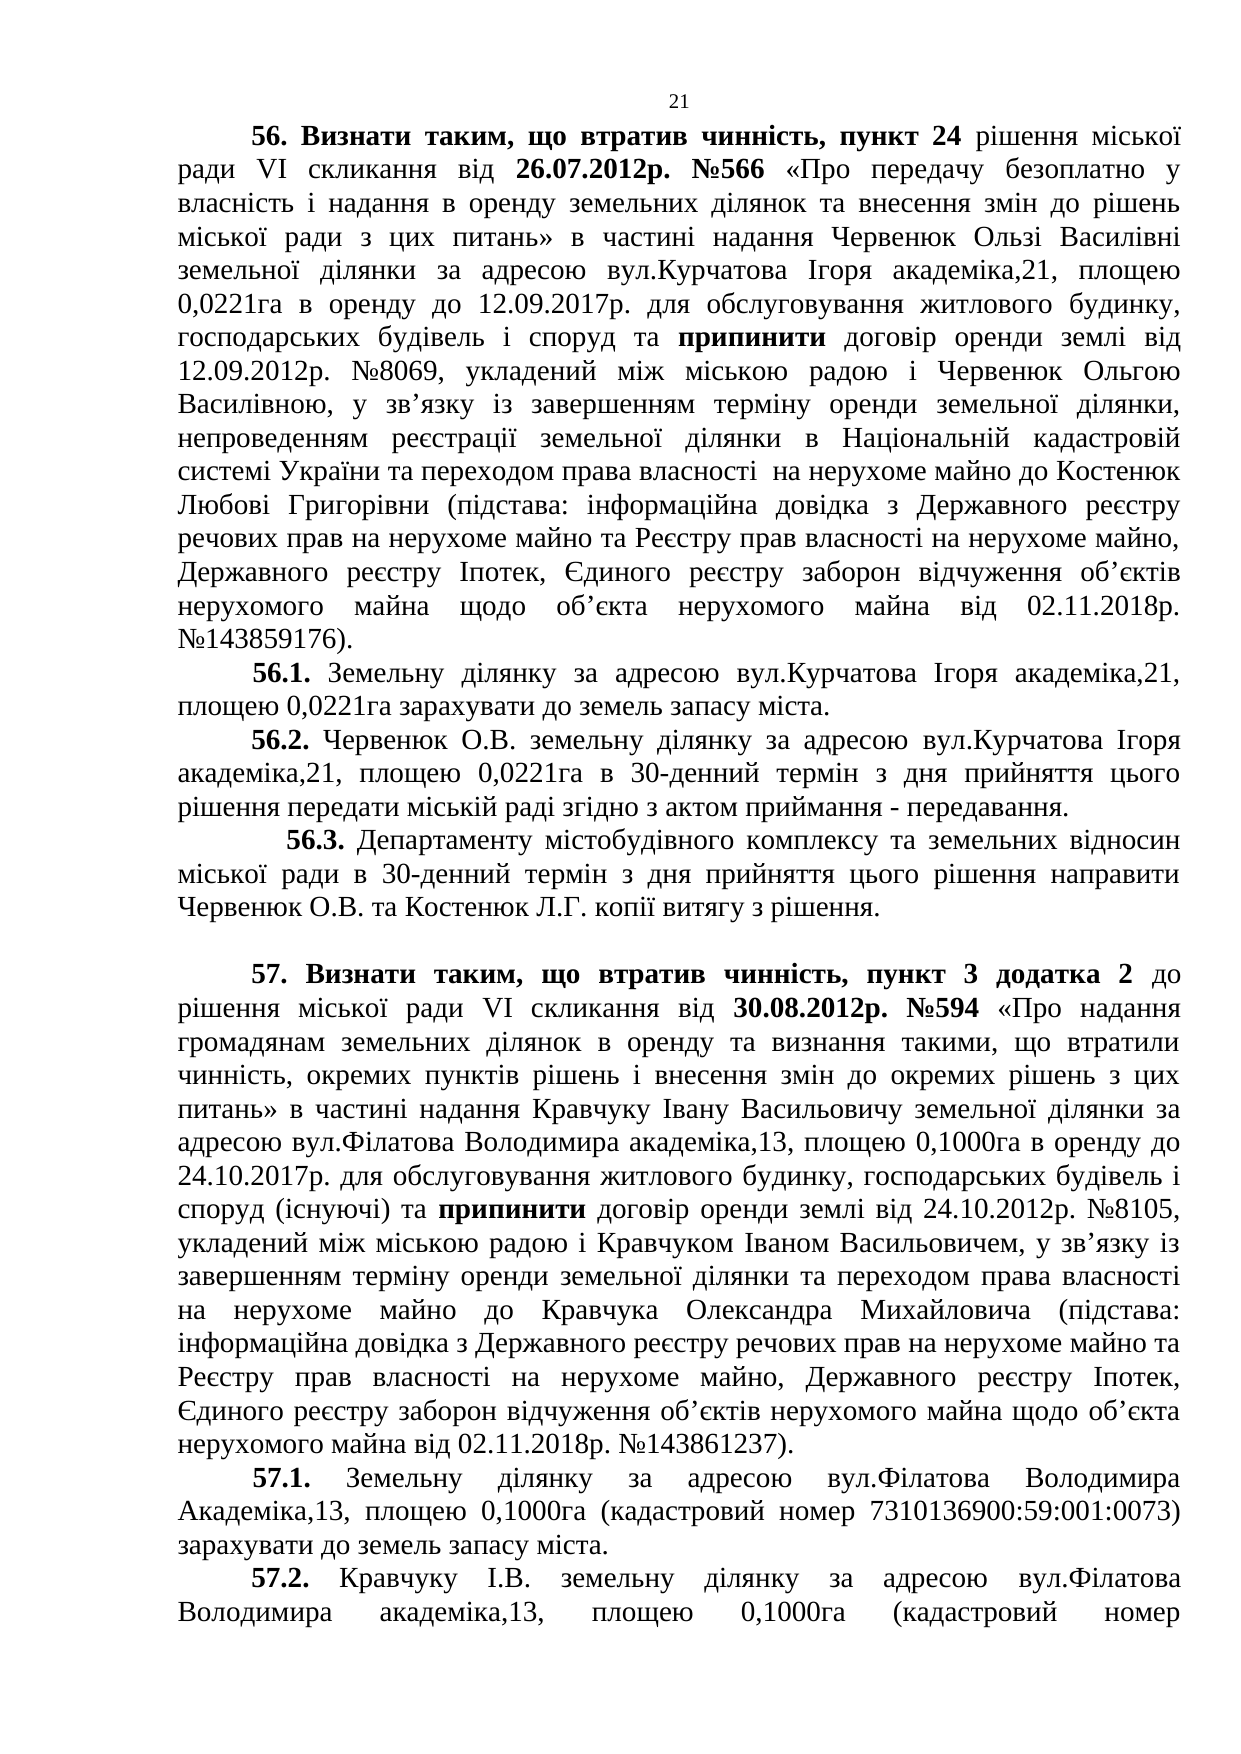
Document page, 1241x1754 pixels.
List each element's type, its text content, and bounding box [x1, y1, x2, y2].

text 56.2. Червенюк О.В. земельну ділянку за адресою вул.Курчатова Ігоря академіка,21, площею 0,0221га в 30-денний термін з дня прийняття цього рішення передати міській раді згідно з актом приймання - передавання. [177, 722, 1181, 822]
text 56. Визнати таким, що втратив чинність, пункт 24 рішення міської ради VІ скликання від 26.07.2012р. №566 «Про передачу безоплатно у власність і надання в оренду земельних ділянок та внесення змін до рішень міської ради з цих питань» в частині надання Червенюк Ользі Василівні земельної ділянки за адресою вул.Курчатова Ігоря академіка,21, площею 0,0221га в оренду до 12.09.2017р. для обслуговування житлового будинку, господарських будівель і споруд та припинити договір оренди землі від 12.09.2012р. №8069, укладений між міською радою і Червенюк Ольгою Василівною, у зв’язку із завершенням терміну оренди земельної ділянки, непроведенням реєстрації земельної ділянки в Національній кадастровій системі України та переходом права власності на нерухоме майно до Костенюк Любові Григорівни (підстава: інформаційна довідка з Державного реєстру речових прав на нерухоме майно та Реєстру прав власності на нерухоме майно, Державного реєстру Іпотек, Єдиного реєстру заборон відчуження об’єктів нерухомого майна щодо об’єкта нерухомого майна від 02.11.2018р. №143859176). [177, 118, 1181, 655]
text 57. Визнати таким, що втратив чинність, пункт 3 додатка 2 до рішення міської ради VІ скликання від 30.08.2012р. №594 «Про надання громадянам земельних ділянок в оренду та визнання такими, що втратили чинність, окремих пунктів рішень і внесення змін до окремих рішень з цих питань» в частині надання Кравчуку Івану Васильовичу земельної ділянки за адресою вул.Філатова Володимира академіка,13, площею 0,1000га в оренду до 24.10.2017р. для обслуговування житлового будинку, господарських будівель і споруд (існуючі) та припинити договір оренди землі від 24.10.2012р. №8105, укладений між міською радою і Кравчуком Іваном Васильовичем, у зв’язку із завершенням терміну оренди земельної ділянки та переходом права власності на нерухоме майно до Кравчука Олександра Михайловича (підстава: інформаційна довідка з Державного реєстру речових прав на нерухоме майно та Реєстру прав власності на нерухоме майно, Державного реєстру Іпотек, Єдиного реєстру заборон відчуження об’єктів нерухомого майна щодо об’єкта нерухомого майна від 02.11.2018р. №143861237). [177, 957, 1181, 1460]
text 56.3. Департаменту містобудівного комплексу та земельних відносин міської ради в 30-денний термін з дня прийняття цього рішення направити Червенюк О.В. та Костенюк Л.Г. копії витягу з рішення. [177, 822, 1181, 923]
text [177, 1560, 1181, 1627]
text 56.1. Земельну ділянку за адресою вул.Курчатова Ігоря академіка,21, площею 0,0221га зарахувати до земель запасу міста. [177, 655, 1181, 722]
text 57.1. Земельну ділянку за адресою вул.Філатова Володимира Академіка,13, площею 0,1000га (кадастровий номер 7310136900:59:001:0073) зарахувати до земель запасу міста. [177, 1460, 1181, 1560]
